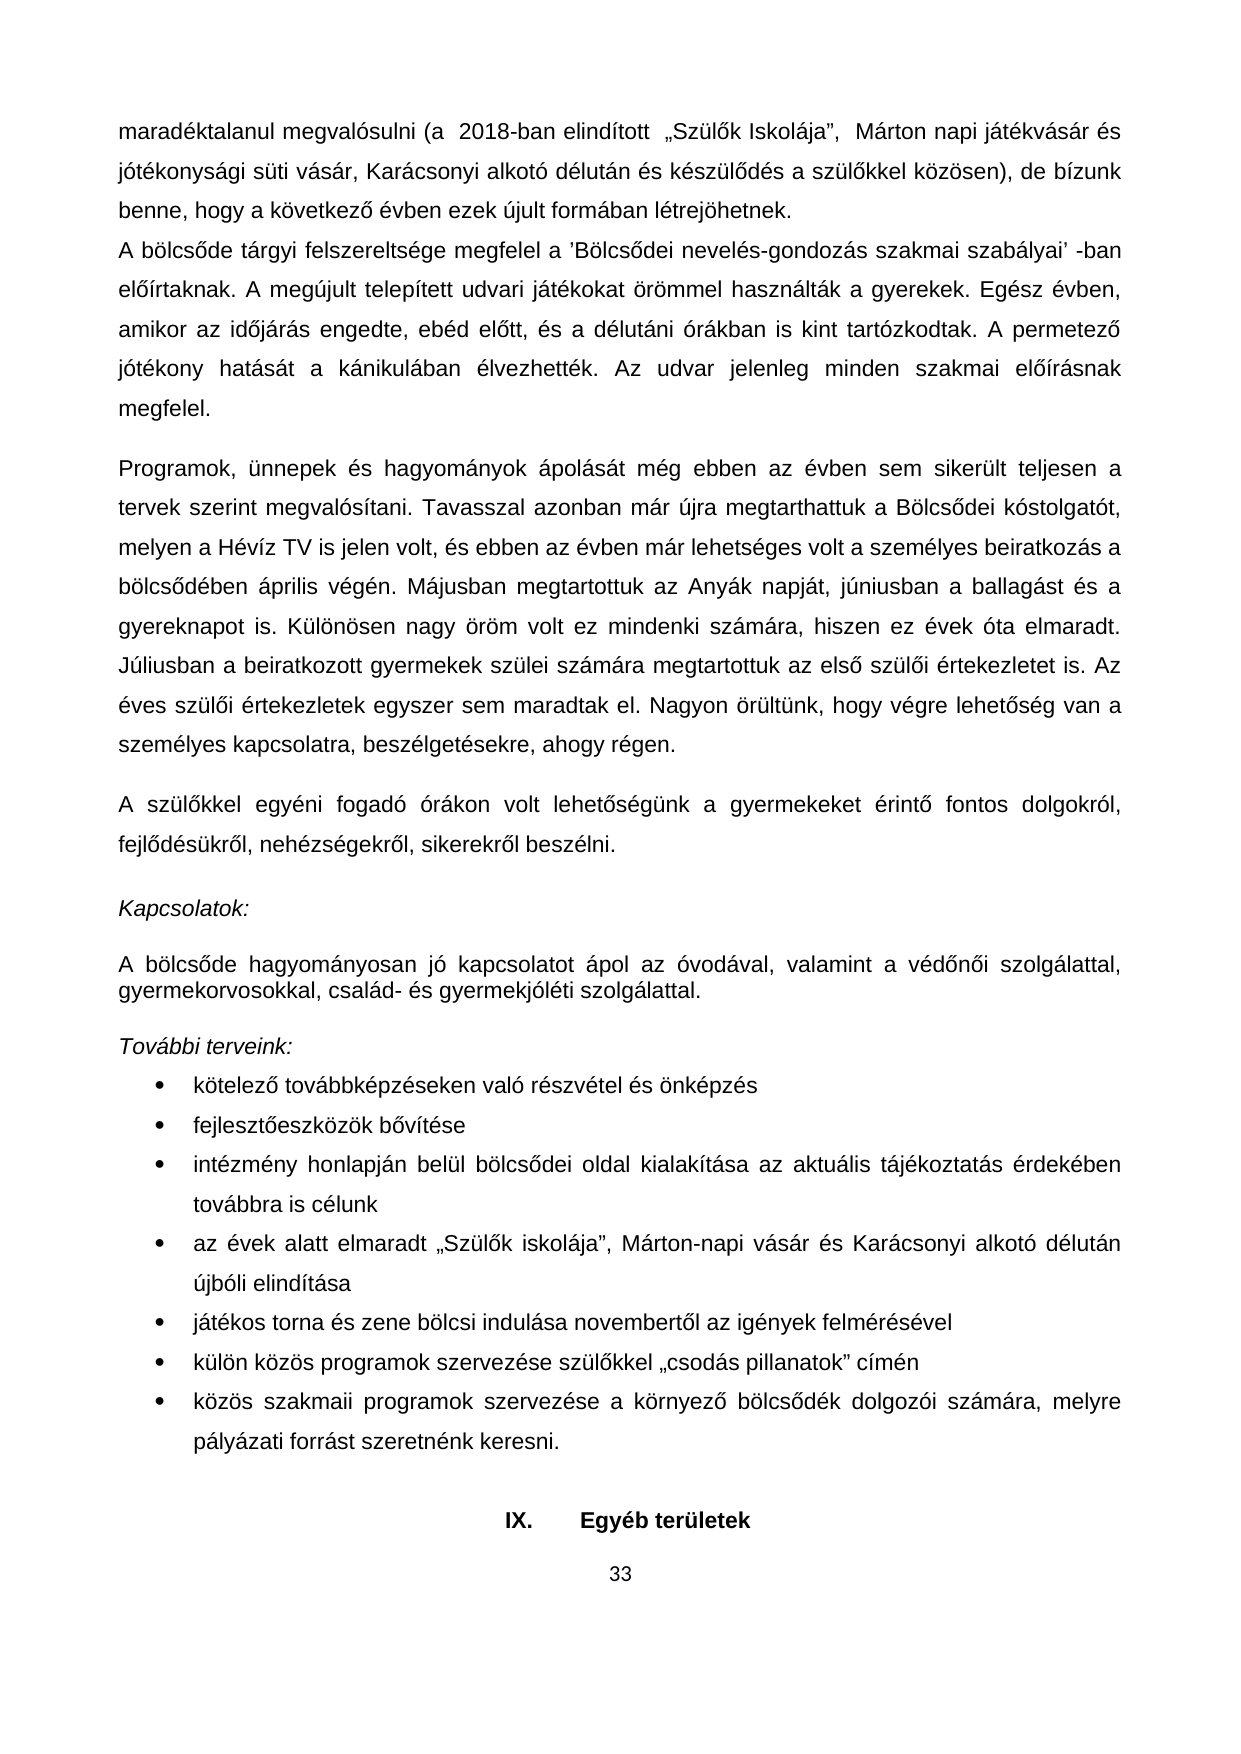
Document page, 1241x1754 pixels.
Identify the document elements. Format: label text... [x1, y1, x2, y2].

list fejlesztőeszközök bővítése [156, 1112, 1122, 1138]
list közös szakmaii programok szervezése a környező bölcsődék dolgozói számára, melyre pályázati forrást szeretnénk keresni. [156, 1388, 1122, 1454]
list játékos torna és zene bölcsi indulása novembertől az igények felmérésével [156, 1309, 1122, 1336]
text Programok, ünnepek és hagyományok ápolását még ebben az évben sem sikerült teljesen a tervek szerint megvalósítani. Tavasszal azonban már újra megtarthattuk a Bölcsődei kóstolgatót, melyen a Hévíz TV is jelen volt, és ebben az évben már lehetséges volt a személyes beiratkozás a bölcsődében április végén. Májusban megtartottuk az Anyák napját, júniusban a ballagást és a gyereknapot is. Különösen nagy öröm volt ez mindenki számára, hiszen ez évek óta elmaradt. Júliusban a beiratkozott gyermekek szülei számára megtartottuk az első szülői értekezletet is. Az éves szülői értekezletek egyszer sem maradtak el. Nagyon örültünk, hogy végre lehetőség van a személyes kapcsolatra, beszélgetésekre, ahogy régen. [118, 455, 1122, 757]
list külön közös programok szervezése szülőkkel „csodás pillanatok” címén [156, 1349, 1122, 1375]
text További terveink: [118, 1033, 1122, 1059]
list az évek alatt elmaradt „Szülők iskolája”, Márton-napi vásár és Karácsonyi alkotó délután újbóli elindítása [156, 1230, 1122, 1296]
text A bölcsőde tárgyi felszereltsége megfelel a ’Bölcsődei nevelés-gondozás szakmai szabályai’ -ban előírtaknak. A megújult telepített udvari játékokat örömmel használták a gyerekek. Egész évben, amikor az időjárás engedte, ebéd előtt, és a délutáni órákban is kint tartózkodtak. A permetező jótékony hatását a kánikulában élvezhették. Az udvar jelenleg minden szakmai előírásnak megfelel. [118, 237, 1122, 421]
list intézmény honlapján belül bölcsődei oldal kialakítása az aktuális tájékoztatás érdekében továbbra is célunk [156, 1151, 1122, 1217]
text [118, 118, 1122, 223]
text A bölcsőde hagyományosan jó kapcsolatot ápol az óvodával, valamint a védőnői szolgálattal, gyermekorvosokkal, család- és gyermekjóléti szolgálattal. [118, 951, 1122, 1004]
text Kapcsolatok: [118, 895, 1122, 922]
list Egyéb területek [133, 1507, 1122, 1533]
list kötelező továbbképzéseken való részvétel és önképzés [156, 1072, 1122, 1099]
text A szülőkkel egyéni fogadó órákon volt lehetőségünk a gyermekeket érintő fontos dolgokról, fejlődésükről, nehézségekről, sikerekről beszélni. [118, 791, 1122, 857]
